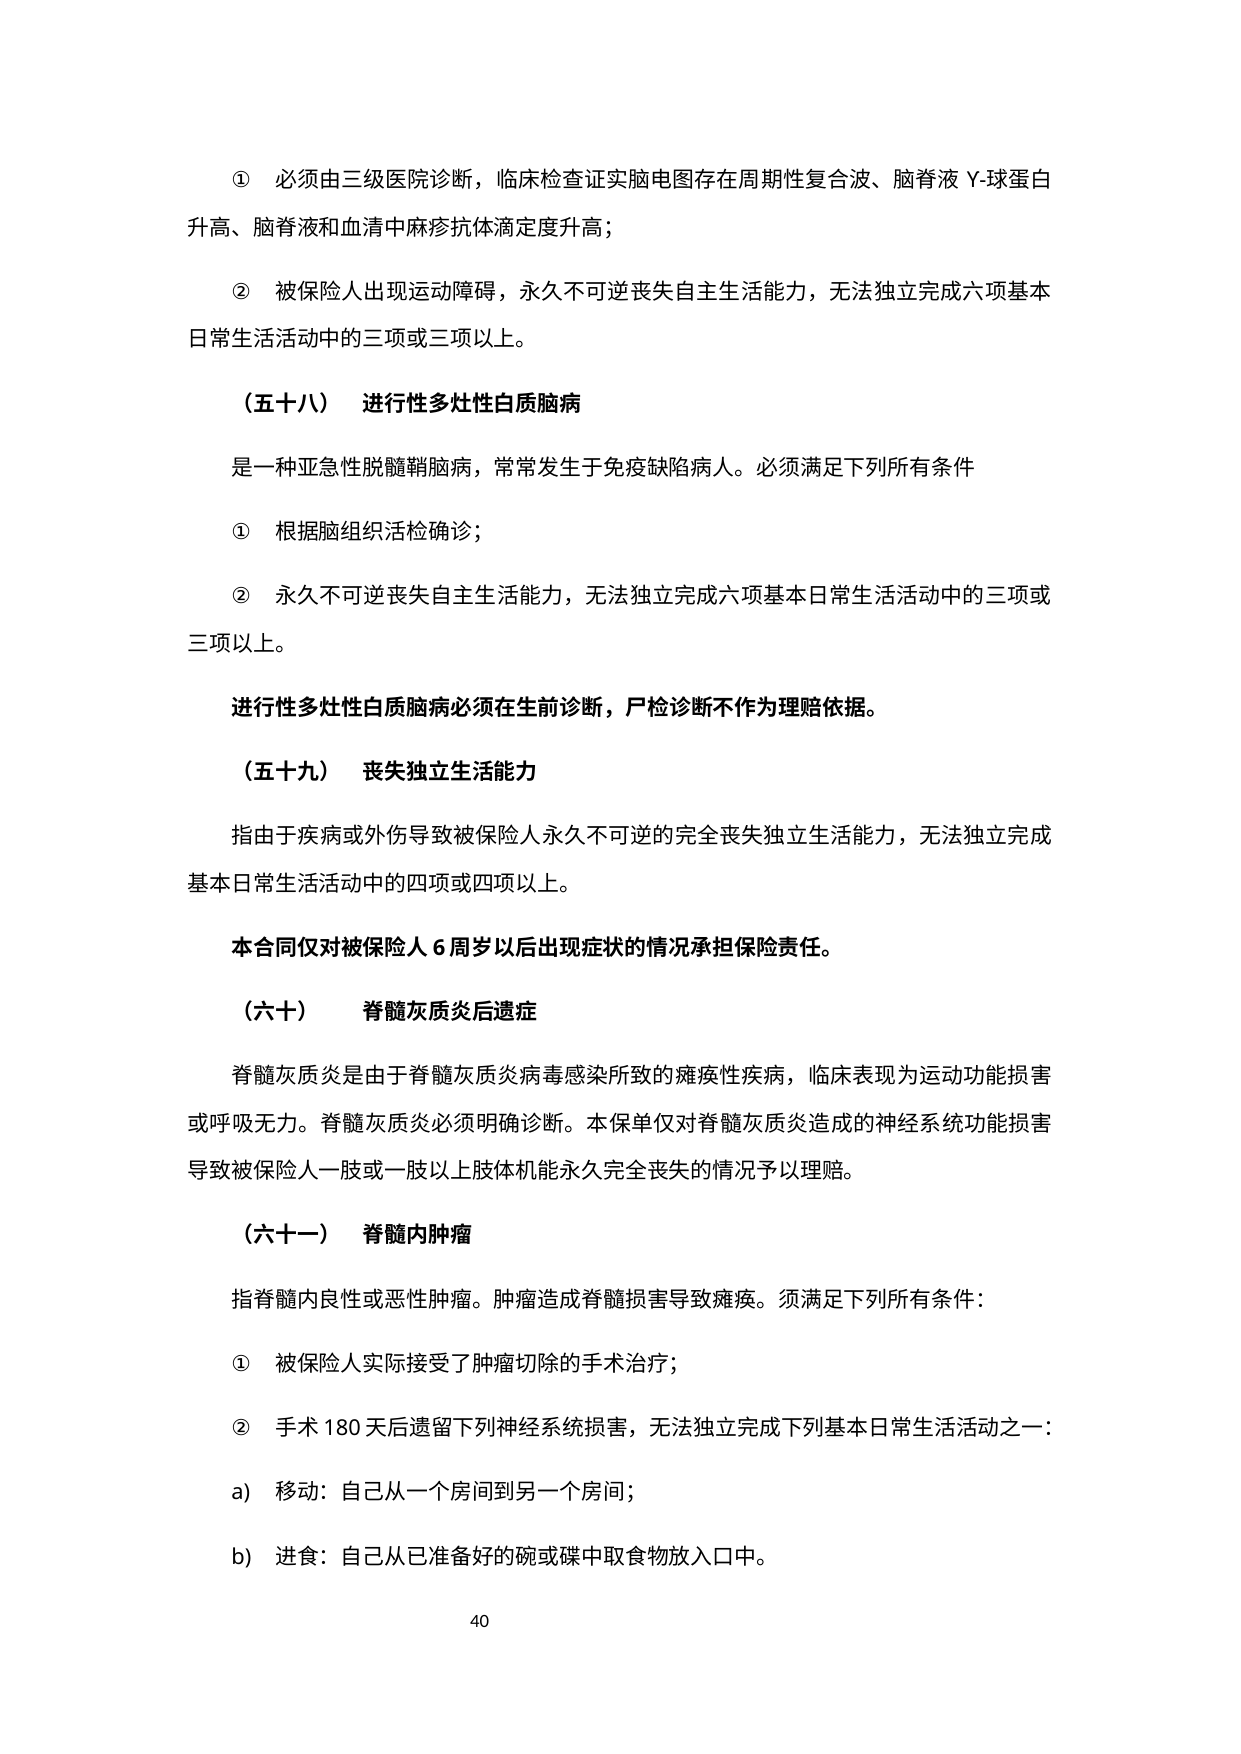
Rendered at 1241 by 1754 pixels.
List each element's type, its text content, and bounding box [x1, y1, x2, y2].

list 本合同仅对被保险人6周岁以后出现症状的情况承担保险责任。 [187, 930, 1053, 962]
list 脊髓内肿瘤 [187, 1217, 1053, 1249]
list 根据脑组织活检确诊； [187, 514, 1053, 546]
list 进行性多灶性白质脑病必须在生前诊断，尸检诊断不作为理赔依据。 [187, 690, 1053, 722]
list 指脊髓内良性或恶性肿瘤。肿瘤造成脊髓损害导致瘫痪。须满足下列所有条件： [187, 1282, 1053, 1313]
list 必须由三级医院诊断，临床检查证实脑电图存在周期性复合波、脑脊液Ƴ-球蛋白升高、脑脊液和血清中麻疹抗体滴定度升高； [187, 162, 1053, 241]
list 丧失独立生活能力 [187, 754, 1053, 786]
list 脊髓灰质炎是由于脊髓灰质炎病毒感染所致的瘫痪性疾病，临床表现为运动功能损害或呼吸无力。脊髓灰质炎必须明确诊断。本保单仅对脊髓灰质炎造成的神经系统功能损害导致被保险人一肢或一肢以上肢体机能永久完全丧失的情况予以理赔。 [187, 1058, 1053, 1185]
list 脊髓灰质炎后遗症 [187, 994, 1053, 1026]
list 指由于疾病或外伤导致被保险人永久不可逆的完全丧失独立生活能力，无法独立完成基本日常生活活动中的四项或四项以上。 [187, 818, 1053, 897]
list 是一种亚急性脱髓鞘脑病，常常发生于免疫缺陷病人。必须满足下列所有条件 [187, 450, 1053, 481]
list 永久不可逆丧失自主生活能力，无法独立完成六项基本日常生活活动中的三项或三项以上。 [187, 578, 1053, 657]
list 进行性多灶性白质脑病 [187, 386, 1053, 417]
list 被保险人出现运动障碍，永久不可逆丧失自主生活能力，无法独立完成六项基本日常生活活动中的三项或三项以上。 [187, 274, 1053, 353]
list 手术180天后遗留下列神经系统损害，无法独立完成下列基本日常生活活动之一： [187, 1410, 1053, 1442]
list 被保险人实际接受了肿瘤切除的手术治疗； [187, 1346, 1053, 1378]
list 进食：自己从已准备好的碗或碟中取食物放入口中。 [187, 1539, 1053, 1570]
list 移动：自己从一个房间到另一个房间； [187, 1474, 1053, 1506]
